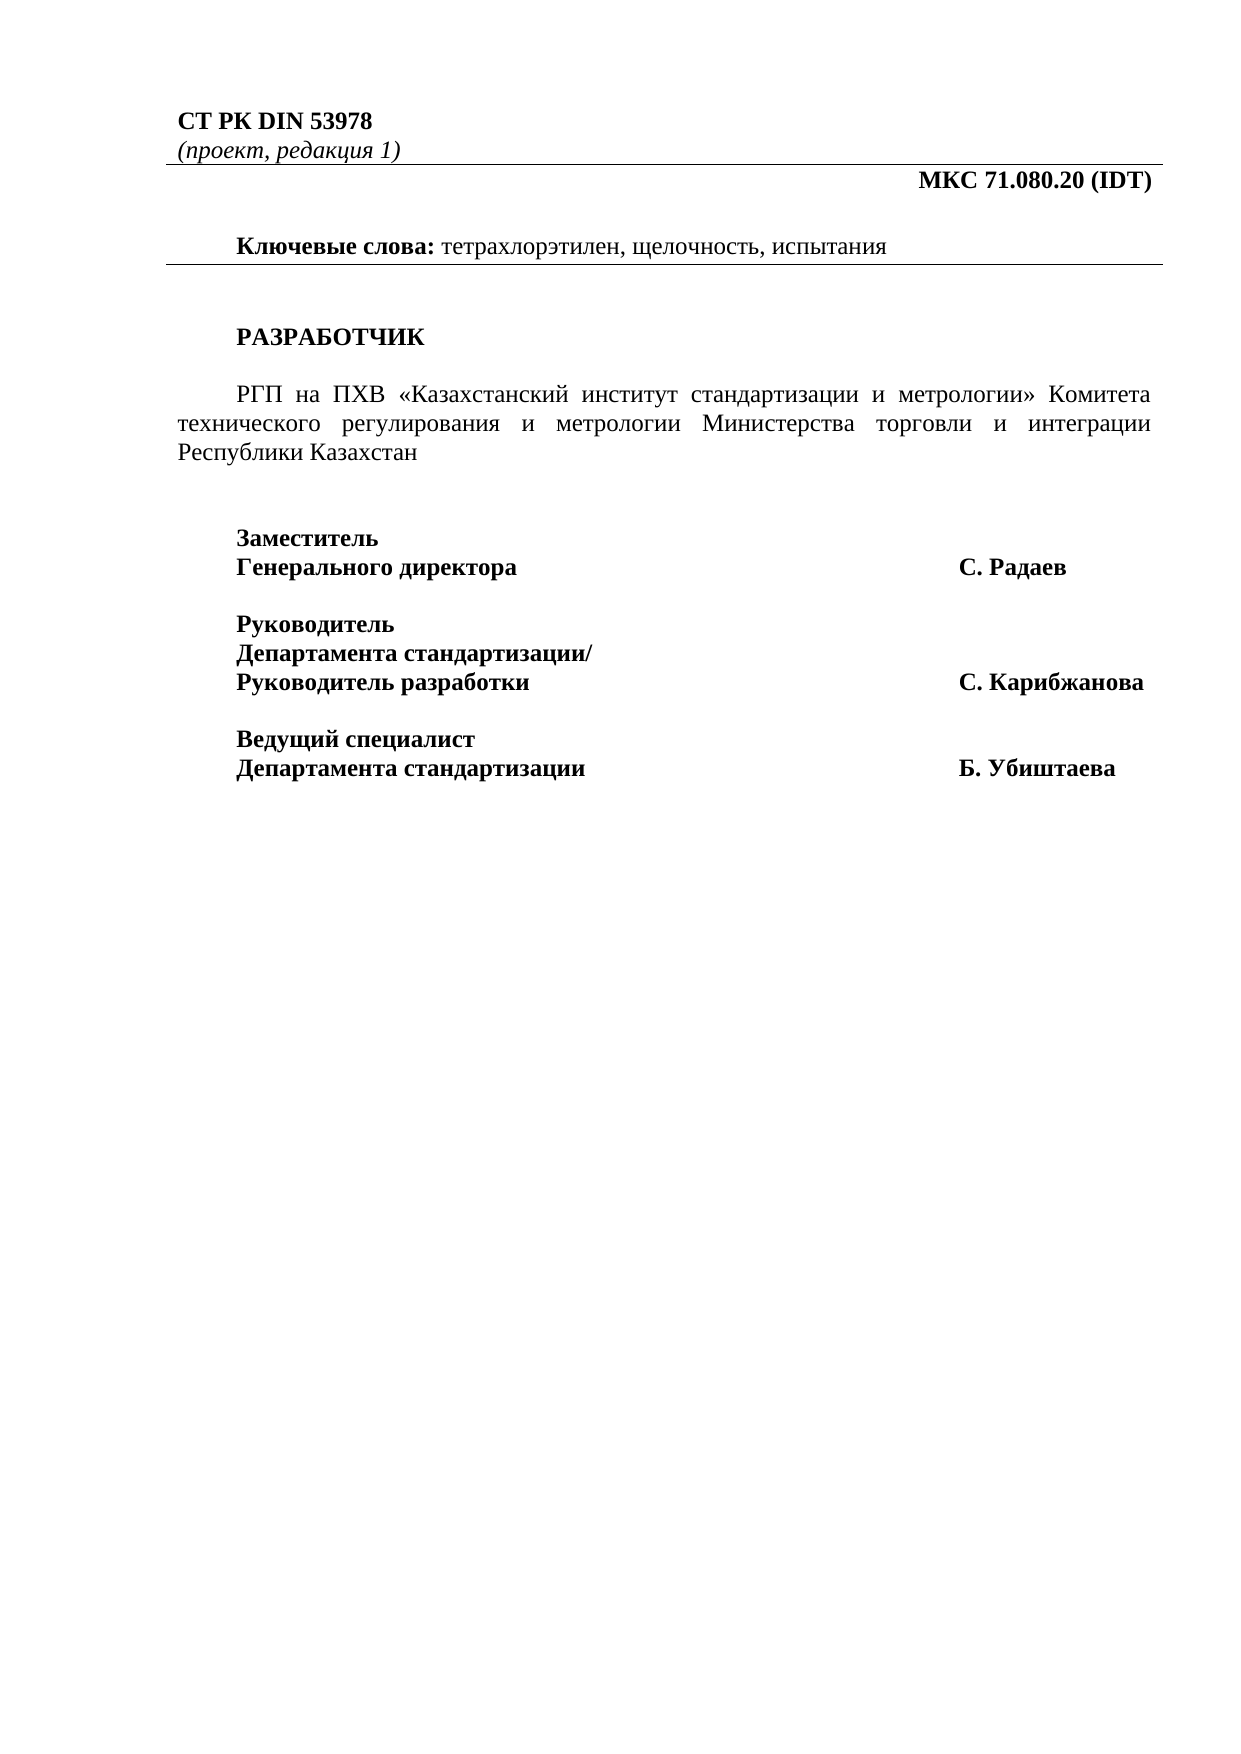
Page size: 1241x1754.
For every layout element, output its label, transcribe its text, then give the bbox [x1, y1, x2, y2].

text Департамента стандартизации Б. Убиштаева [177, 753, 1152, 782]
text Ведущий специалист [177, 724, 1152, 753]
text Заместитель [177, 523, 1152, 552]
text РАЗРАБОТЧИК [177, 322, 1152, 351]
table_header МКС 71.080.20 (IDT) Ключевые слова: тетрахлорэтилен, щелочность, испытания [166, 165, 1163, 263]
text РГП на ПХВ «Казахстанский институт стандартизации и метрологии» Комитета технического регулирования и метрологии Министерства торговли и интеграции Республики Казахстан [177, 379, 1152, 466]
text Департамента стандартизации/ [177, 638, 1152, 667]
text Генерального директора С. Радаев [177, 552, 1152, 581]
text Руководитель разработки С. Карибжанова [177, 667, 1152, 696]
text Руководитель [177, 609, 1152, 638]
